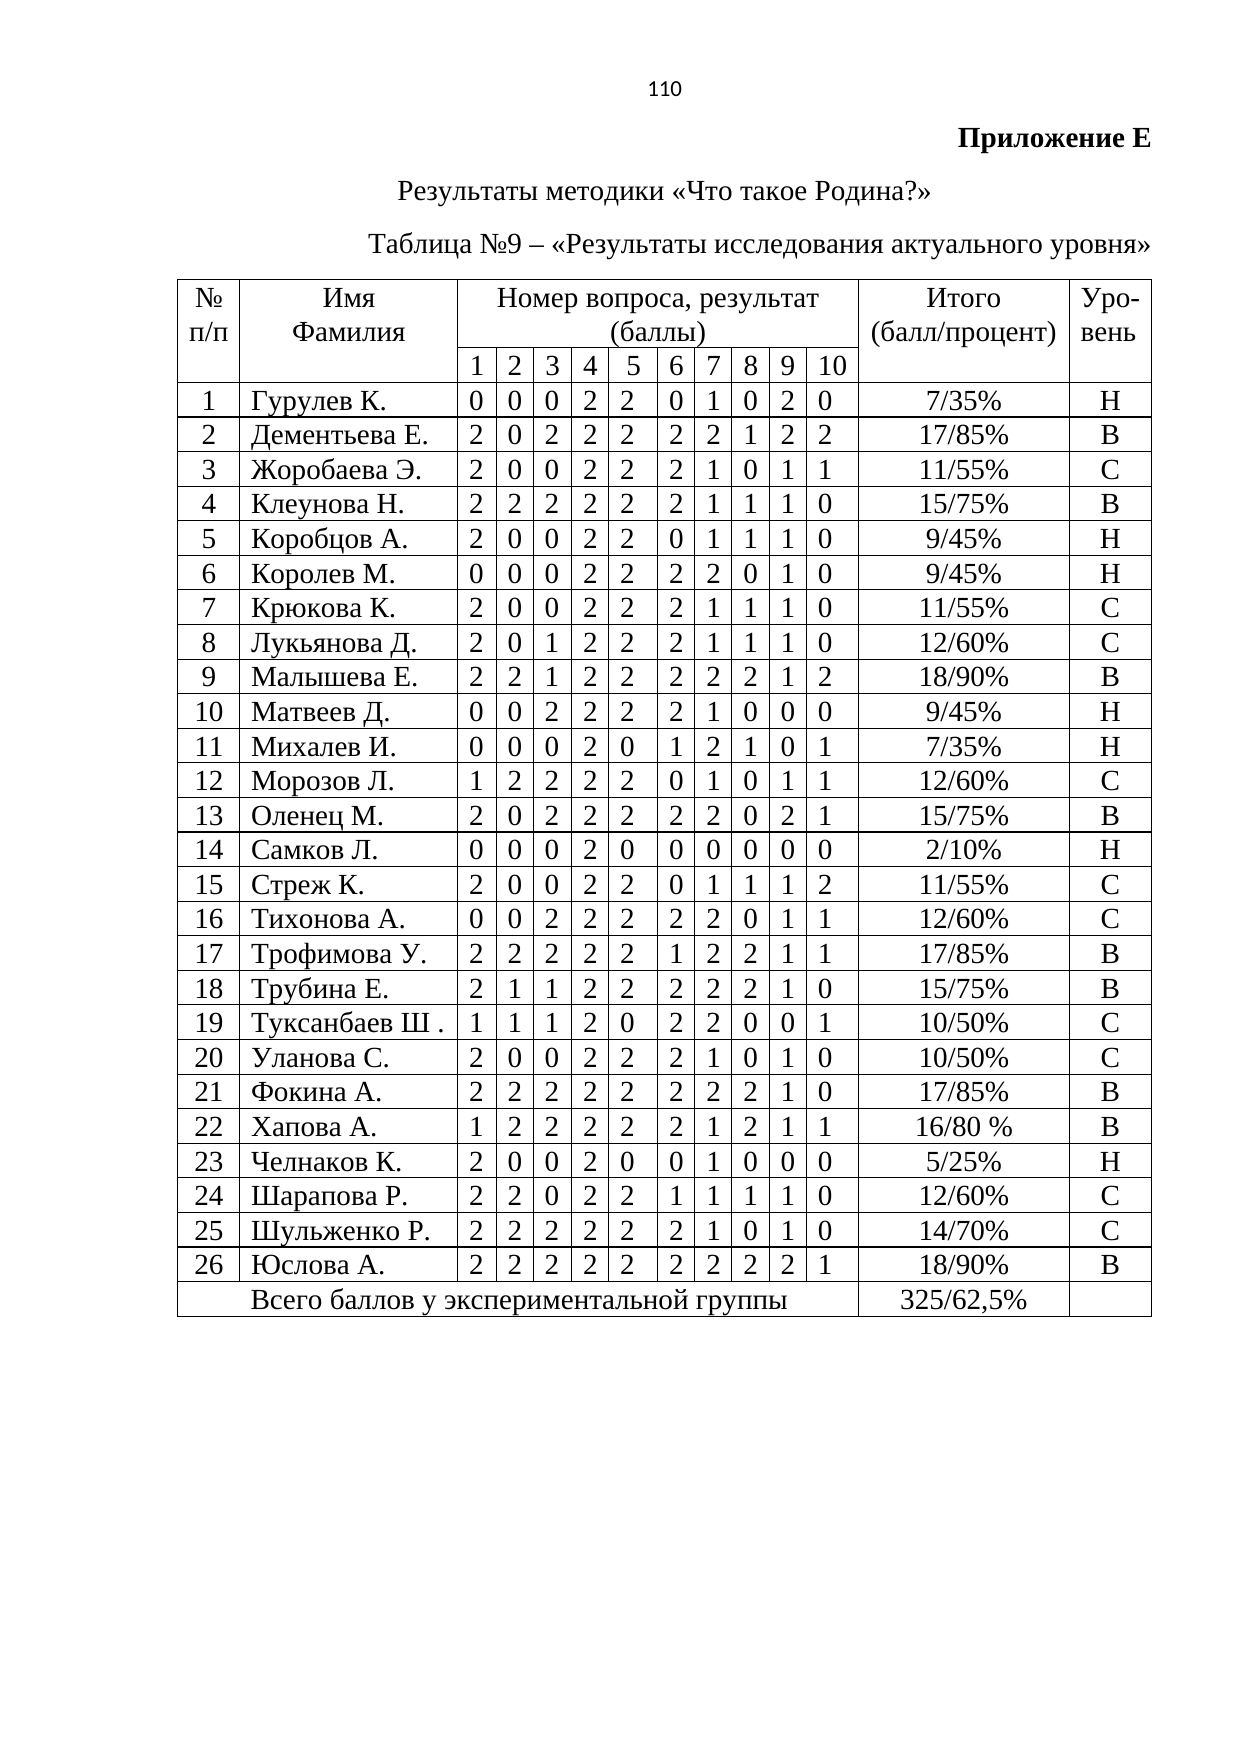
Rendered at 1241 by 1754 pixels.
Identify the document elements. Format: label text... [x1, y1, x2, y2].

table_cell 1 [770, 625, 806, 658]
table_cell 2 [658, 1075, 694, 1108]
table_cell 2 [732, 1109, 769, 1143]
table_cell 5/25% [859, 1144, 1069, 1177]
table_cell С [1070, 867, 1151, 901]
table_cell 11/55% [859, 867, 1069, 901]
table_cell 0 [497, 418, 533, 451]
table_cell 0 [497, 590, 533, 624]
table_cell 0 [732, 452, 769, 486]
table_cell 3 [534, 348, 571, 382]
table_cell 13 [178, 798, 239, 831]
table_cell 2 [770, 383, 806, 416]
table_cell 0 [609, 1005, 657, 1039]
table_cell 14 [178, 833, 239, 866]
table_cell 4 [572, 348, 608, 382]
table_cell 14/70% [859, 1213, 1069, 1246]
table_cell 2 [572, 1248, 608, 1281]
table_cell В [1070, 936, 1151, 970]
table_cell 6 [658, 348, 694, 382]
table_cell 2 [458, 1144, 496, 1177]
table_cell 0 [732, 1144, 769, 1177]
table_cell Н [1070, 383, 1151, 416]
table_cell 0 [770, 1144, 806, 1177]
table_cell Лукьянова Д. [240, 625, 457, 658]
table_cell 2 [695, 418, 731, 451]
table_cell 2 [770, 798, 806, 831]
table_cell 2 [458, 521, 496, 555]
table_cell 12/60% [859, 625, 1069, 658]
table_cell 1 [178, 383, 239, 416]
table_cell 1 [695, 867, 731, 901]
table_cell 0 [534, 1040, 571, 1073]
table_cell 2 [497, 660, 533, 693]
table_cell 22 [178, 1109, 239, 1143]
table_cell 1 [807, 729, 858, 762]
table_cell 2 [458, 1040, 496, 1073]
table_cell 0 [497, 521, 533, 555]
table_cell 17/85% [859, 936, 1069, 970]
table_cell 2 [572, 452, 608, 486]
table_cell 2 [458, 1075, 496, 1108]
table_cell 0 [770, 694, 806, 728]
table_cell 0 [534, 867, 571, 901]
table_cell 16/80 % [859, 1109, 1069, 1143]
table_cell 2 [770, 1248, 806, 1281]
table_cell 0 [458, 902, 496, 935]
table_cell 2 [658, 1040, 694, 1073]
table_cell 0 [458, 833, 496, 866]
table_cell 1 [732, 521, 769, 555]
table_cell 1 [695, 763, 731, 797]
table_cell 2 [807, 867, 858, 901]
table_cell 0 [609, 1144, 657, 1177]
table_cell Трубина Е. [240, 971, 457, 1004]
table_cell 0 [807, 833, 858, 866]
table_cell 2 [770, 418, 806, 451]
table_cell 1 [770, 936, 806, 970]
table_cell В [1070, 1248, 1151, 1281]
table_cell 18/90% [859, 1248, 1069, 1281]
table_cell 0 [609, 833, 657, 866]
table_cell 0 [534, 590, 571, 624]
table_cell 2 [534, 487, 571, 520]
table_cell 2 [695, 798, 731, 831]
table_cell 17 [178, 936, 239, 970]
table_cell 0 [534, 556, 571, 589]
table_cell 1 [770, 1109, 806, 1143]
table_cell 0 [732, 1213, 769, 1246]
table_cell 0 [497, 694, 533, 728]
table_cell 1 [770, 1075, 806, 1108]
table_cell 2 [572, 590, 608, 624]
table_cell 15/75% [859, 487, 1069, 520]
table_cell 0 [770, 1005, 806, 1039]
table_cell 2 [609, 1213, 657, 1246]
table_cell 5 [178, 521, 239, 555]
table_cell 1 [695, 1144, 731, 1177]
table_cell 2 [658, 902, 694, 935]
table_cell 0 [732, 833, 769, 866]
table_cell 2 [732, 936, 769, 970]
table_cell Клеунова Н. [240, 487, 457, 520]
table_cell В [1070, 1075, 1151, 1108]
table_cell 2 [497, 1109, 533, 1143]
table_cell 0 [807, 1144, 858, 1177]
table_cell 2 [572, 660, 608, 693]
table_cell 0 [534, 383, 571, 416]
table_cell 0 [658, 833, 694, 866]
table_cell 1 [807, 763, 858, 797]
table_cell 0 [807, 556, 858, 589]
table_cell 1 [695, 521, 731, 555]
table_cell 2 [534, 1075, 571, 1108]
table_cell 1 [770, 867, 806, 901]
table_cell 2 [572, 1075, 608, 1108]
table_cell 2 [695, 902, 731, 935]
text Приложение Е [177, 121, 1152, 154]
table_cell 2 [658, 1248, 694, 1281]
table_cell 26 [178, 1248, 239, 1281]
table_cell С [1070, 625, 1151, 658]
table_cell 11 [178, 729, 239, 762]
table_cell 0 [807, 521, 858, 555]
table_cell В [1070, 418, 1151, 451]
table_cell 1 [770, 521, 806, 555]
table_cell 2 [534, 1248, 571, 1281]
table_cell Туксанбаев Ш . [240, 1005, 457, 1039]
table_cell 2 [658, 1213, 694, 1246]
table_cell 0 [807, 625, 858, 658]
table_cell С [1070, 902, 1151, 935]
table_cell 16 [178, 902, 239, 935]
table_cell 17/85% [859, 1075, 1069, 1108]
table_cell 2 [609, 383, 657, 416]
table_cell 0 [732, 763, 769, 797]
table_cell 1 [807, 798, 858, 831]
table_cell 1 [770, 452, 806, 486]
table_cell 9/45% [859, 556, 1069, 589]
table_cell 2 [458, 1178, 496, 1212]
table_cell 2 [572, 694, 608, 728]
table_cell 2 [658, 1005, 694, 1039]
table_cell 2 [458, 590, 496, 624]
table_cell 0 [732, 1005, 769, 1039]
table_cell 2 [497, 936, 533, 970]
table_cell Н [1070, 556, 1151, 589]
table_cell 1 [770, 971, 806, 1004]
table_cell 17/85% [859, 418, 1069, 451]
table_cell 2 [572, 418, 608, 451]
table_cell 2 [658, 660, 694, 693]
table_cell Матвеев Д. [240, 694, 457, 728]
table_cell Трофимова У. [240, 936, 457, 970]
table_cell 2 [609, 590, 657, 624]
table_cell 2 [572, 729, 608, 762]
table_cell 1 [807, 1109, 858, 1143]
table_cell 1 [732, 729, 769, 762]
table_cell 18/90% [859, 660, 1069, 693]
table_cell 0 [807, 694, 858, 728]
table_cell 0 [770, 833, 806, 866]
table_cell Хапова А. [240, 1109, 457, 1143]
table_cell 2 [534, 1213, 571, 1246]
table_cell 2 [658, 971, 694, 1004]
table_cell 2 [458, 971, 496, 1004]
table_cell 2 [572, 625, 608, 658]
table_cell В [1070, 798, 1151, 831]
table_header Итого (балл/процент) [859, 280, 1069, 382]
table_cell 0 [658, 1144, 694, 1177]
table_cell 0 [534, 1144, 571, 1177]
table_cell 15/75% [859, 798, 1069, 831]
table_cell 2 [572, 936, 608, 970]
table_cell 2 [497, 1178, 533, 1212]
table_cell 2 [609, 521, 657, 555]
table_cell 0 [534, 1178, 571, 1212]
table_cell Гурулев К. [240, 383, 457, 416]
table_cell 25 [178, 1213, 239, 1246]
table_cell 9 [770, 348, 806, 382]
table_cell Н [1070, 521, 1151, 555]
table_cell 2 [534, 902, 571, 935]
table_cell 1 [770, 660, 806, 693]
table_cell 2 [609, 694, 657, 728]
table_cell 2 [458, 798, 496, 831]
table_cell 0 [497, 556, 533, 589]
table_cell 0 [807, 1075, 858, 1108]
table_cell 2 [458, 625, 496, 658]
table_cell 1 [732, 1178, 769, 1212]
table_cell 10 [178, 694, 239, 728]
table_cell 2 [458, 452, 496, 486]
table_cell 1 [695, 452, 731, 486]
table_cell 11/55% [859, 590, 1069, 624]
table_cell 1 [695, 1109, 731, 1143]
table_header № п/п [178, 280, 239, 382]
table_cell 0 [732, 1040, 769, 1073]
table_cell 12 [178, 763, 239, 797]
table_cell 2 [572, 1109, 608, 1143]
table_cell 2 [534, 763, 571, 797]
table_cell С [1070, 1178, 1151, 1212]
table_cell 2 [609, 902, 657, 935]
table_cell 1 [770, 556, 806, 589]
table_cell 2 [732, 1075, 769, 1108]
table_cell 1 [458, 1005, 496, 1039]
table_cell 15/75% [859, 971, 1069, 1004]
table_cell 2 [807, 660, 858, 693]
table_cell Малышева Е. [240, 660, 457, 693]
table_cell 1 [732, 418, 769, 451]
table_cell 2 [609, 763, 657, 797]
table_cell 1 [658, 936, 694, 970]
table_cell Крюкова К. [240, 590, 457, 624]
table_cell Оленец М. [240, 798, 457, 831]
table_cell 0 [732, 902, 769, 935]
table_cell 2 [609, 1040, 657, 1073]
table_cell 0 [458, 556, 496, 589]
table_cell 2 [807, 418, 858, 451]
table_cell 0 [807, 383, 858, 416]
table_cell 2 [609, 418, 657, 451]
table_cell 15 [178, 867, 239, 901]
table_cell 0 [497, 902, 533, 935]
table_cell 2 [534, 798, 571, 831]
table_cell 2 [534, 936, 571, 970]
table_cell 10 [807, 348, 858, 382]
table_cell 9 [178, 660, 239, 693]
table_cell Стреж К. [240, 867, 457, 901]
table_cell 1 [732, 487, 769, 520]
table_cell 2 [572, 521, 608, 555]
table_cell 10/50% [859, 1040, 1069, 1073]
table_cell 0 [732, 383, 769, 416]
table_cell 2 [572, 867, 608, 901]
table_cell 0 [732, 798, 769, 831]
table_cell 2 [572, 971, 608, 1004]
table_cell 0 [807, 1040, 858, 1073]
table_cell 1 [695, 383, 731, 416]
table_cell 2 [497, 487, 533, 520]
table_cell 1 [695, 1178, 731, 1212]
table_header Уро- вень [1070, 280, 1151, 382]
table_cell 0 [497, 867, 533, 901]
table_cell Н [1070, 1144, 1151, 1177]
table_cell В [1070, 971, 1151, 1004]
table_cell С [1070, 763, 1151, 797]
table_cell 2 [534, 418, 571, 451]
table_cell 2 [658, 590, 694, 624]
table_cell Тихонова А. [240, 902, 457, 935]
table_cell 24 [178, 1178, 239, 1212]
table_cell 0 [807, 487, 858, 520]
table_cell 10/50% [859, 1005, 1069, 1039]
table_cell Михалев И. [240, 729, 457, 762]
table_cell 2 [534, 1109, 571, 1143]
table_cell [1070, 1282, 1151, 1316]
table_cell С [1070, 1213, 1151, 1246]
table_cell 2 [497, 348, 533, 382]
table_cell 0 [658, 383, 694, 416]
text Результаты методики «Что такое Родина?» [177, 173, 1152, 207]
table_cell Н [1070, 729, 1151, 762]
table_cell 2 [695, 660, 731, 693]
table_cell 2 [658, 452, 694, 486]
table_cell 1 [497, 1005, 533, 1039]
table_cell 325/62,5% [859, 1282, 1069, 1316]
table_cell 1 [732, 867, 769, 901]
table_cell 1 [695, 694, 731, 728]
table_cell 2 [658, 1109, 694, 1143]
table_cell С [1070, 590, 1151, 624]
table_cell 1 [732, 625, 769, 658]
table_cell 1 [770, 1040, 806, 1073]
table_cell Н [1070, 833, 1151, 866]
table_cell 2 [572, 1144, 608, 1177]
table_cell Морозов Л. [240, 763, 457, 797]
table_cell 2 [695, 729, 731, 762]
table_cell 2 [458, 660, 496, 693]
table_cell 12/60% [859, 1178, 1069, 1212]
table_cell 1 [534, 625, 571, 658]
table_cell 2 [609, 1075, 657, 1108]
table_cell 0 [609, 729, 657, 762]
table_cell Коробцов А. [240, 521, 457, 555]
table_cell 1 [807, 452, 858, 486]
table_cell 2 [609, 625, 657, 658]
table_cell 2 [658, 694, 694, 728]
table_cell 5 [609, 348, 657, 382]
table_cell 2 [609, 1109, 657, 1143]
table_cell 1 [807, 936, 858, 970]
table_cell 20 [178, 1040, 239, 1073]
table_cell 2 [178, 418, 239, 451]
table_cell 2 [609, 660, 657, 693]
table_cell 2 [572, 763, 608, 797]
table_cell 0 [658, 521, 694, 555]
table_cell 0 [497, 729, 533, 762]
table_cell 1 [695, 590, 731, 624]
table_cell 2 [572, 1005, 608, 1039]
table_cell 1 [770, 1213, 806, 1246]
table_cell 23 [178, 1144, 239, 1177]
table_cell 2 [458, 1213, 496, 1246]
table_cell 1 [658, 1178, 694, 1212]
table_cell 2 [609, 971, 657, 1004]
table_cell 2 [572, 487, 608, 520]
table_cell В [1070, 660, 1151, 693]
table_cell 0 [770, 729, 806, 762]
table_cell 12/60% [859, 902, 1069, 935]
table_cell 0 [732, 694, 769, 728]
table_cell 0 [534, 521, 571, 555]
table_cell 6 [178, 556, 239, 589]
table_cell С [1070, 452, 1151, 486]
table_cell 2 [609, 1178, 657, 1212]
table_cell Самков Л. [240, 833, 457, 866]
table_cell 21 [178, 1075, 239, 1108]
table_cell 7/35% [859, 383, 1069, 416]
table_cell 2 [572, 383, 608, 416]
table_cell 7 [695, 348, 731, 382]
table_cell 2 [497, 1213, 533, 1246]
table_cell Н [1070, 694, 1151, 728]
table_cell С [1070, 1040, 1151, 1073]
table_cell Шарапова Р. [240, 1178, 457, 1212]
table_header Имя Фамилия [240, 280, 457, 382]
table_cell 2 [497, 1075, 533, 1108]
table_cell С [1070, 1005, 1151, 1039]
table_cell 2 [732, 971, 769, 1004]
table_cell 2 [658, 625, 694, 658]
table_cell Уланова С. [240, 1040, 457, 1073]
table_cell 0 [658, 763, 694, 797]
table_cell 9/45% [859, 521, 1069, 555]
table_cell Жоробаева Э. [240, 452, 457, 486]
table_cell 2 [572, 902, 608, 935]
table_cell 2 [732, 1248, 769, 1281]
table_cell 1 [770, 763, 806, 797]
table_cell 1 [534, 971, 571, 1004]
table_cell 2 [658, 418, 694, 451]
table_cell 1 [534, 1005, 571, 1039]
table_cell 2 [695, 1248, 731, 1281]
table_cell 8 [178, 625, 239, 658]
table_cell 1 [658, 729, 694, 762]
table_cell 1 [695, 487, 731, 520]
table_cell 2 [658, 798, 694, 831]
table_cell 0 [497, 452, 533, 486]
table_cell 1 [458, 348, 496, 382]
table_cell 0 [458, 694, 496, 728]
table_cell 2 [609, 487, 657, 520]
table_cell 0 [497, 1144, 533, 1177]
table_cell 2 [497, 1248, 533, 1281]
table_cell 2 [458, 487, 496, 520]
table_cell 2 [572, 556, 608, 589]
table_cell 1 [807, 1005, 858, 1039]
table_cell 0 [807, 971, 858, 1004]
table_cell 1 [695, 1213, 731, 1246]
table_cell 18 [178, 971, 239, 1004]
table_cell 4 [178, 487, 239, 520]
table_cell 0 [497, 833, 533, 866]
table_cell 1 [807, 1248, 858, 1281]
table_cell 0 [695, 833, 731, 866]
table_cell 7 [178, 590, 239, 624]
table_cell 2 [658, 556, 694, 589]
text Таблица №9 – «Результаты исследования актуального уровня» [177, 226, 1152, 260]
table_cell 0 [458, 383, 496, 416]
table_cell 2 [609, 936, 657, 970]
table_cell 11/55% [859, 452, 1069, 486]
table_cell 0 [534, 833, 571, 866]
table_cell 2 [572, 833, 608, 866]
table_cell 0 [534, 729, 571, 762]
table_cell 2/10% [859, 833, 1069, 866]
table_cell 2 [458, 1248, 496, 1281]
table_cell 0 [497, 1040, 533, 1073]
table_cell Дементьева Е. [240, 418, 457, 451]
table_cell 0 [658, 867, 694, 901]
table_cell 2 [572, 1040, 608, 1073]
table_cell 2 [609, 867, 657, 901]
table_cell 2 [695, 1075, 731, 1108]
table_cell В [1070, 1109, 1151, 1143]
table_cell 0 [732, 556, 769, 589]
table_cell 2 [695, 936, 731, 970]
table_cell Челнаков К. [240, 1144, 457, 1177]
table_cell 12/60% [859, 763, 1069, 797]
table_cell 2 [732, 660, 769, 693]
table_cell 0 [534, 452, 571, 486]
table_cell 2 [458, 418, 496, 451]
table_cell 2 [534, 694, 571, 728]
table_cell 2 [609, 556, 657, 589]
table_cell 1 [770, 590, 806, 624]
table_cell 2 [609, 452, 657, 486]
table_cell 0 [807, 1213, 858, 1246]
table_cell 0 [497, 798, 533, 831]
table_cell 7/35% [859, 729, 1069, 762]
table_cell 2 [572, 1213, 608, 1246]
table_cell В [1070, 487, 1151, 520]
table_cell 0 [497, 625, 533, 658]
table_cell 2 [695, 971, 731, 1004]
table_cell 0 [497, 383, 533, 416]
table_cell 1 [732, 590, 769, 624]
table_cell Юслова А. [240, 1248, 457, 1281]
table_cell 2 [572, 798, 608, 831]
table_cell 19 [178, 1005, 239, 1039]
table_cell Фокина А. [240, 1075, 457, 1108]
table_cell 1 [497, 971, 533, 1004]
table_cell 1 [458, 1109, 496, 1143]
table_cell 2 [458, 867, 496, 901]
table_cell 1 [695, 1040, 731, 1073]
table_cell Шульженко Р. [240, 1213, 457, 1246]
table_cell 1 [695, 625, 731, 658]
table_cell 2 [497, 763, 533, 797]
table_cell 2 [609, 1248, 657, 1281]
table_cell 9/45% [859, 694, 1069, 728]
table_cell 1 [770, 487, 806, 520]
table_cell Королев М. [240, 556, 457, 589]
table_cell 0 [807, 590, 858, 624]
table_cell 1 [807, 902, 858, 935]
table_cell 1 [770, 902, 806, 935]
table_cell Всего баллов у экспериментальной группы [178, 1282, 858, 1316]
table_cell 3 [178, 452, 239, 486]
table_cell 2 [572, 1178, 608, 1212]
table_header Номер вопроса, результат (баллы) [458, 280, 858, 347]
table_cell 2 [695, 1005, 731, 1039]
table_cell 0 [458, 729, 496, 762]
table_cell 1 [534, 660, 571, 693]
table_cell 8 [732, 348, 769, 382]
table_cell 1 [770, 1178, 806, 1212]
table_cell 1 [458, 763, 496, 797]
table_cell 0 [807, 1178, 858, 1212]
table_cell 2 [658, 487, 694, 520]
table_cell 2 [695, 556, 731, 589]
table_cell 2 [458, 936, 496, 970]
table_cell 2 [609, 798, 657, 831]
